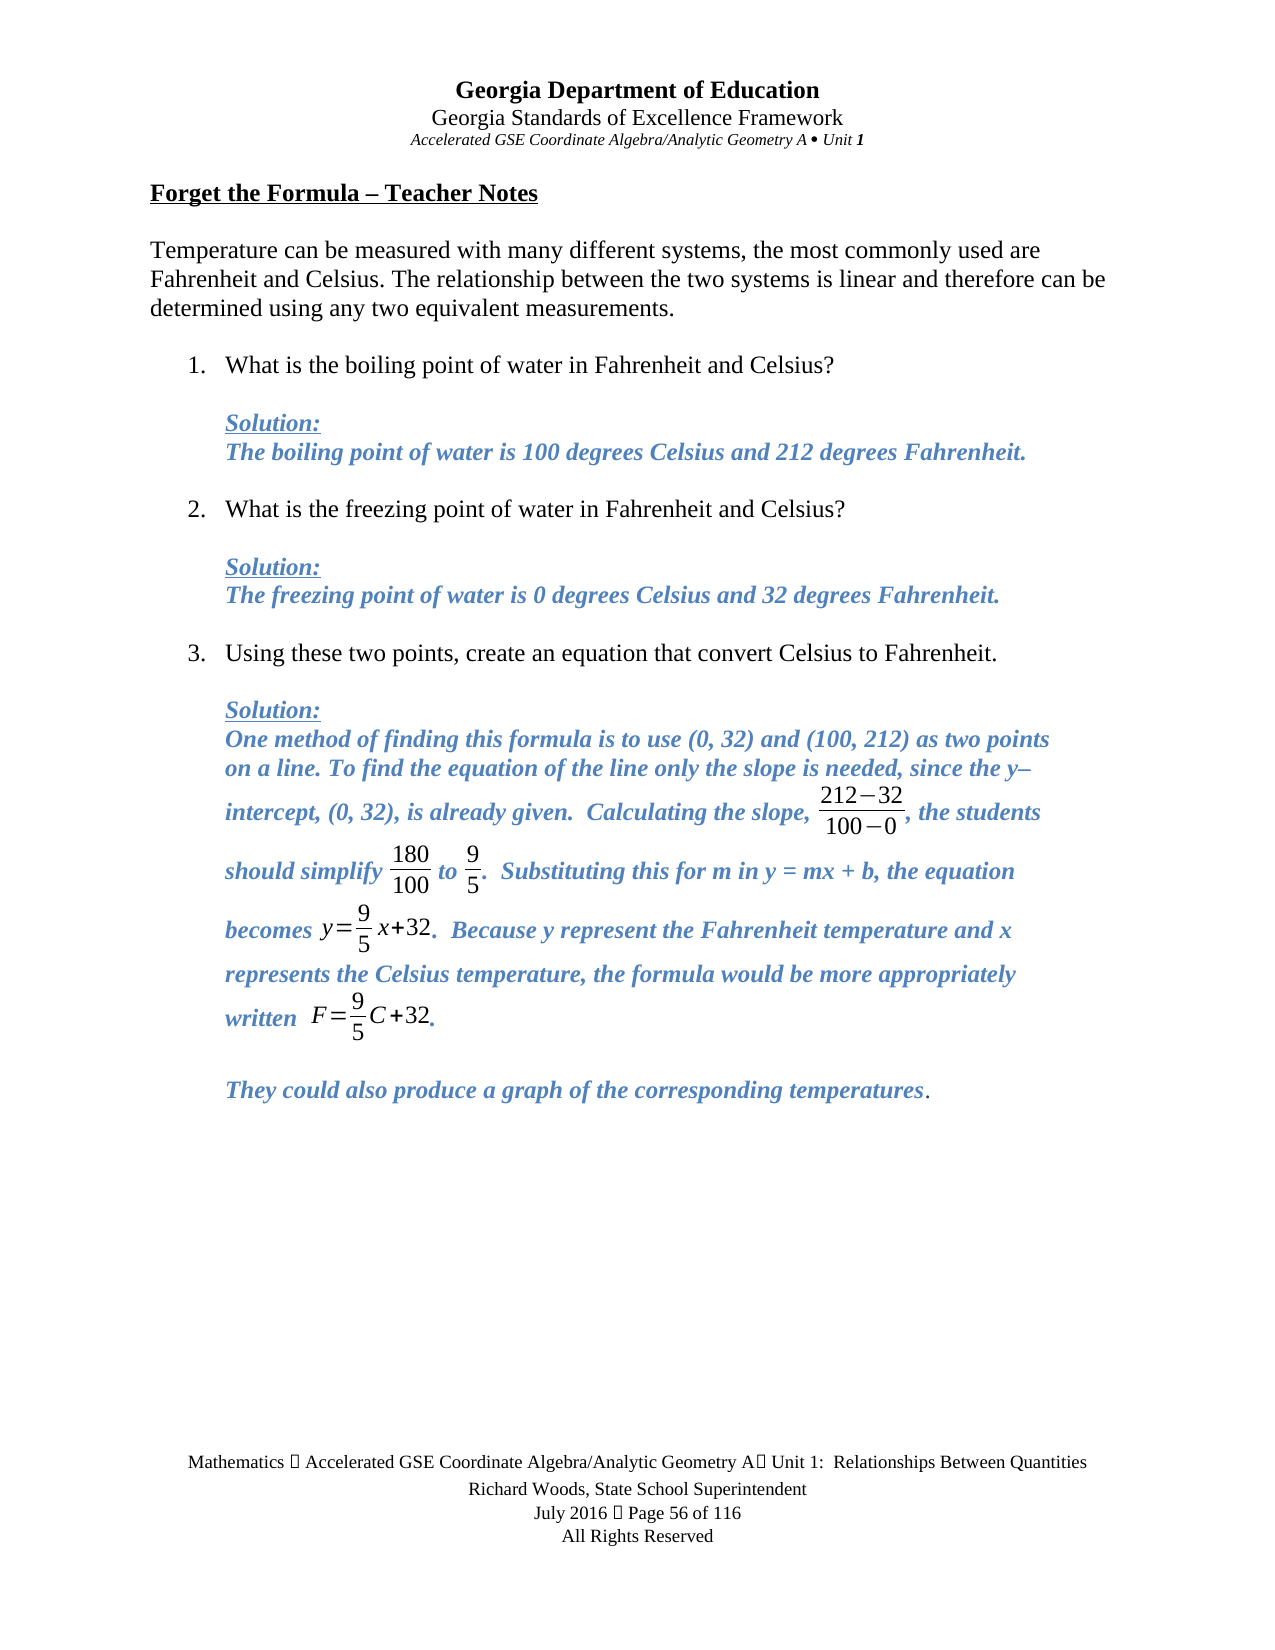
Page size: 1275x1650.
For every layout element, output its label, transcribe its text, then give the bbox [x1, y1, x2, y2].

text Solution: [150, 696, 1080, 724]
list Using these two points, create an equation that convert Celsius to Fahrenheit. [187, 638, 1080, 667]
text Solution: [150, 552, 1080, 581]
text The boiling point of water is 100 degrees Celsius and 212 degrees Fahrenheit. [150, 437, 1080, 466]
text Solution: [150, 408, 1080, 437]
text Forget the Formula – Teacher Notes [150, 178, 1125, 207]
text They could also produce a graph of the corresponding temperatures. [225, 1075, 1080, 1104]
list What is the freezing point of water in Fahrenheit and Celsius? [187, 494, 1080, 523]
text The freezing point of water is 0 degrees Celsius and 32 degrees Fahrenheit. [150, 581, 1080, 609]
list What is the boiling point of water in Fahrenheit and Celsius? [187, 351, 1080, 379]
text One method of finding this formula is to use (0, 32) and (100, 212) as two points on a line. To find the equation of the line only the slope is needed, since the y–intercept, (0, 32), is already given. Calculating the slope, , the students should simplify to . Substituting this for m in y = mx + b, the equation becomes . Because y represent the Fahrenheit temperature and x represents the Celsius temperature, the formula would be more appropriately written . [225, 724, 1080, 1046]
text Temperature can be measured with many different systems, the most commonly used are Fahrenheit and Celsius. The relationship between the two systems is linear and therefore can be determined using any two equivalent measurements. [150, 236, 1125, 322]
